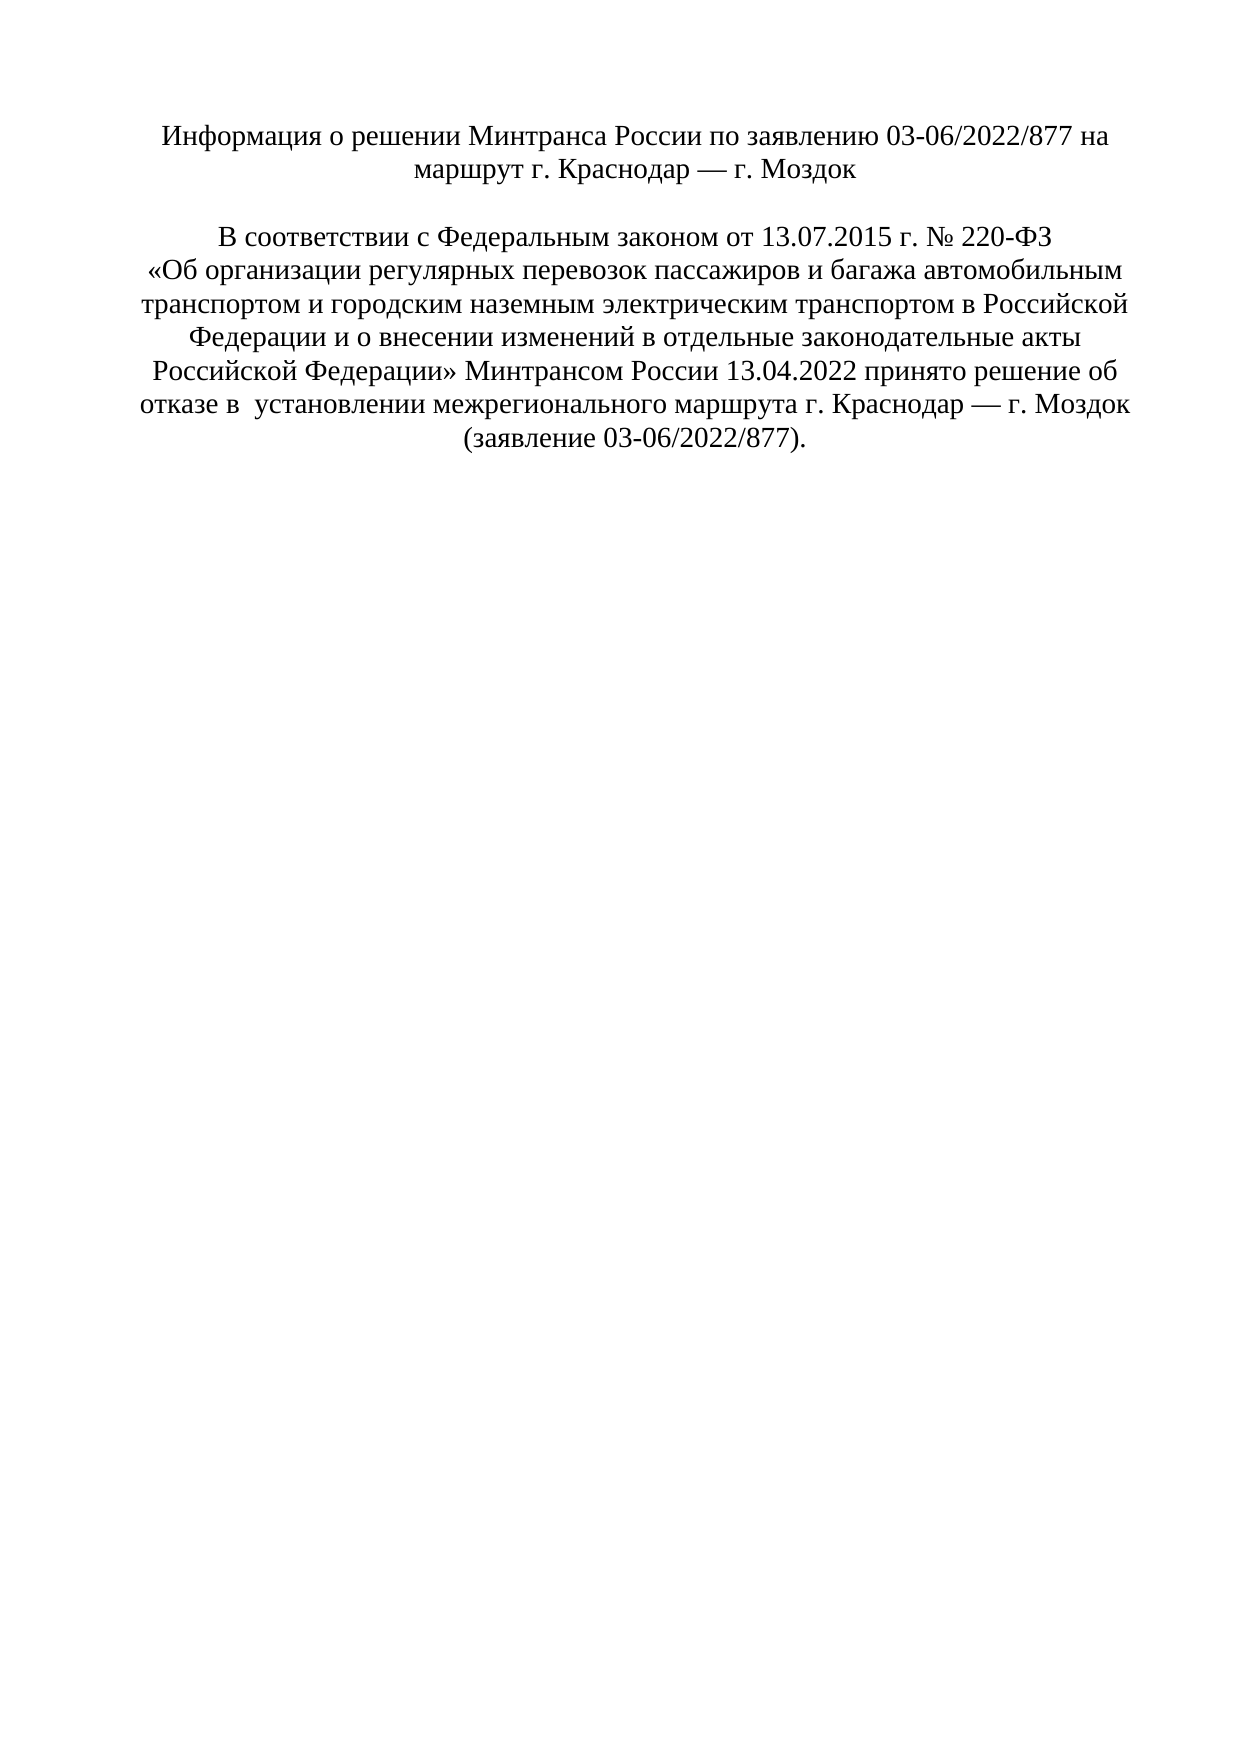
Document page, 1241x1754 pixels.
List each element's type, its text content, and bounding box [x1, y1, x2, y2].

text Информация о решении Минтранса России по заявлению 03-06/2022/877 на маршрут г. Краснодар — г. Моздок [118, 118, 1152, 185]
text В соответствии с Федеральным законом от 13.07.2015 г. № 220-ФЗ «Об организации регулярных перевозок пассажиров и багажа автомобильным транспортом и городским наземным электрическим транспортом в Российской Федерации и о внесении изменений в отдельные законодательные акты Российской Федерации» Минтрансом России 13.04.2022 принято решение об отказе в установлении межрегионального маршрута г. Краснодар — г. Моздок (заявление 03-06/2022/877). [118, 219, 1152, 453]
